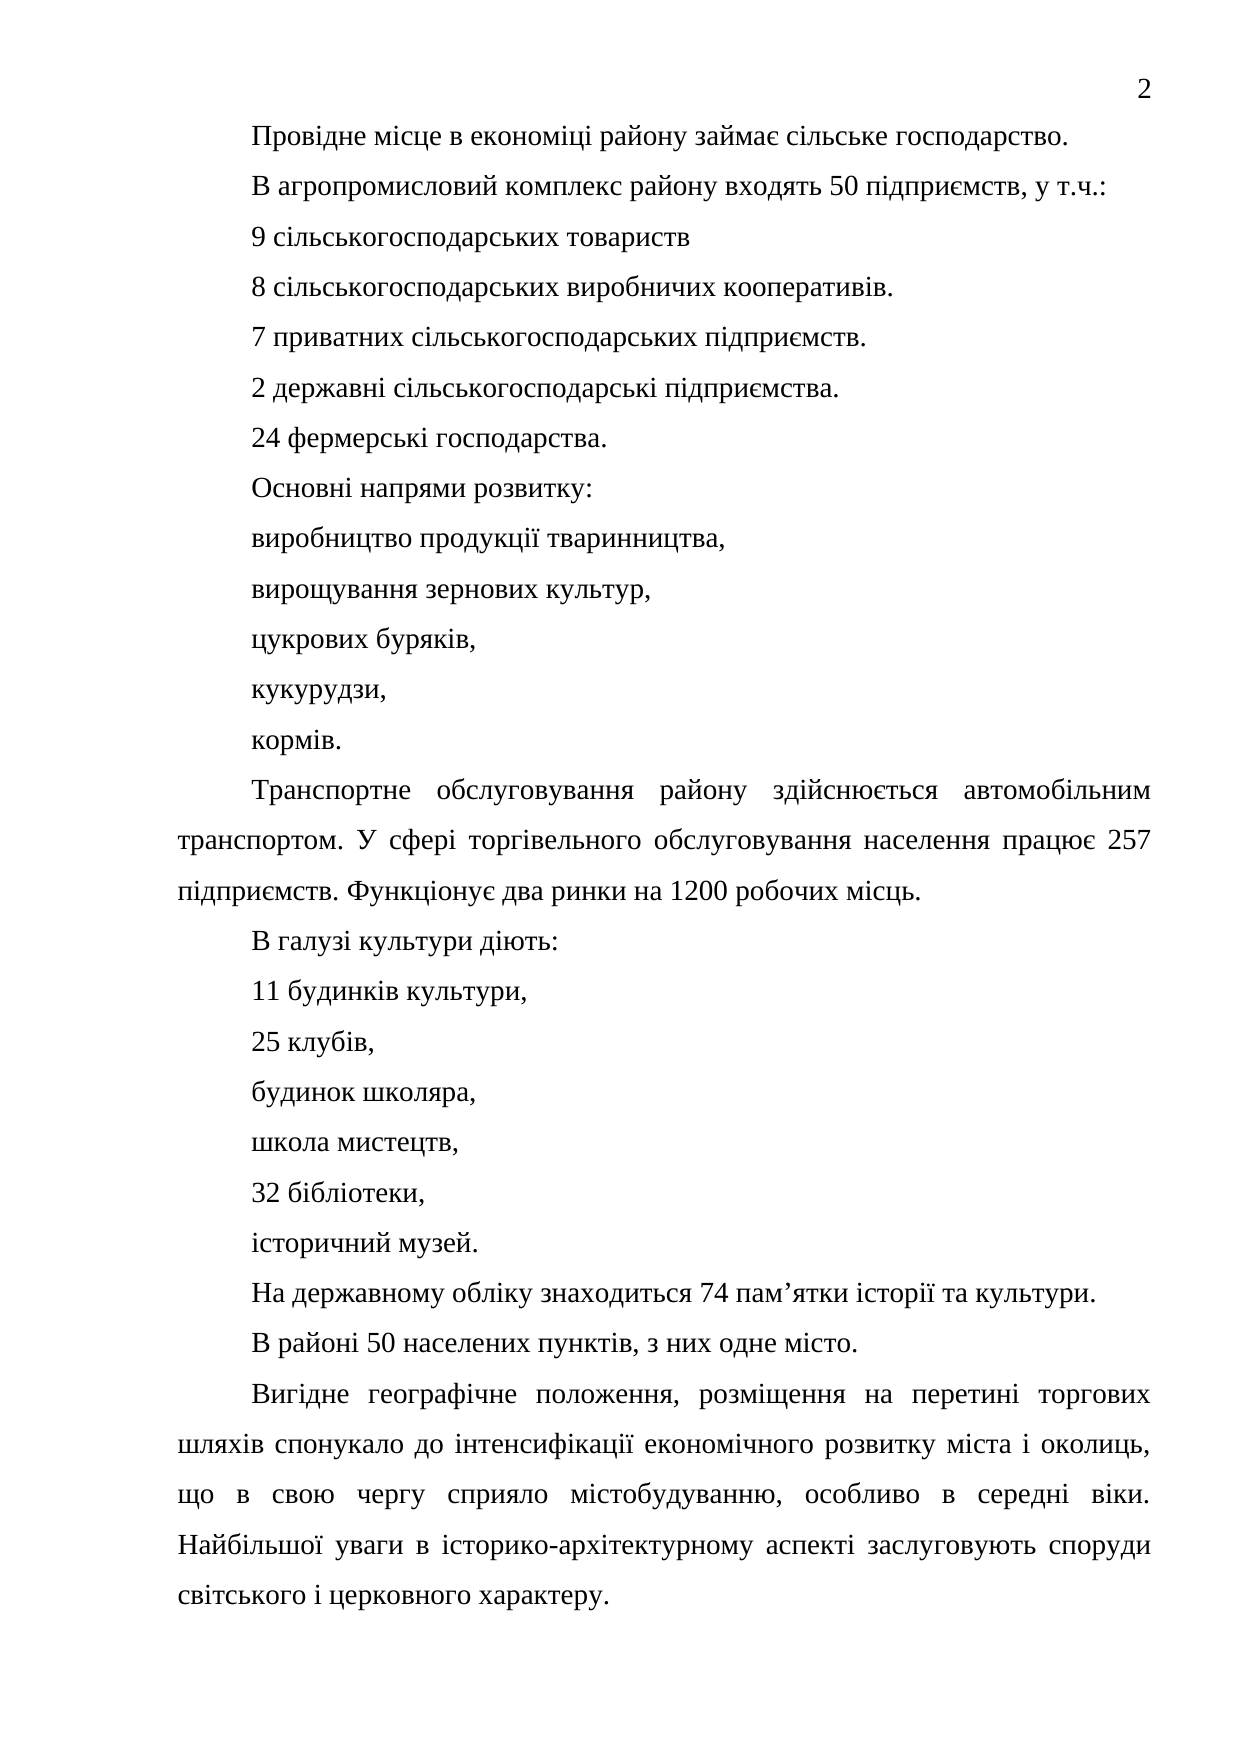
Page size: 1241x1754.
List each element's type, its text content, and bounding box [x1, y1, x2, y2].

text кормів. [177, 722, 1152, 755]
text В агропромисловий комплекс району входять 50 підприємств, у т.ч.: [177, 168, 1152, 202]
text В галузі культури діють: [177, 923, 1152, 957]
text Основні напрями розвитку: [177, 470, 1152, 504]
text Транспортне обслуговування району здійснюється автомобільним транспортом. У сфері торгівельного обслуговування населення працює 257 підприємств. Функціонує два ринки на 1200 робочих місць. [177, 772, 1152, 906]
text 11 будинків культури, [177, 973, 1152, 1007]
text вирощування зернових культур, [177, 571, 1152, 604]
text 32 бібліотеки, [177, 1175, 1152, 1208]
text кукурудзи, [177, 672, 1152, 705]
text В районі 50 населених пунктів, з них одне місто. [177, 1326, 1152, 1359]
text виробництво продукції тваринництва, [177, 521, 1152, 554]
text 9 сільськогосподарських товариств [177, 219, 1152, 252]
text 24 фермерські господарства. [177, 420, 1152, 453]
text На державному обліку знаходиться 74 пам’ятки історії та культури. [177, 1275, 1152, 1309]
text будинок школяра, [177, 1074, 1152, 1108]
text 2 державні сільськогосподарські підприємства. [177, 370, 1152, 403]
text 25 клубів, [177, 1024, 1152, 1057]
text школа мистецтв, [177, 1124, 1152, 1158]
text 7 приватних сільськогосподарських підприємств. [177, 319, 1152, 353]
text Вигідне географічне положення, розміщення на перетині торгових шляхів спонукало до інтенсифікації економічного розвитку міста і околиць, що в свою чергу сприяло містобудуванню, особливо в середні віки. Найбільшої уваги в історико-архітектурному аспекті заслуговують споруди світського і церковного характеру. [177, 1376, 1152, 1611]
text Провідне місце в економіці району займає сільське господарство. [177, 118, 1152, 152]
text цукрових буряків, [177, 621, 1152, 655]
text 8 сільськогосподарських виробничих кооперативів. [177, 269, 1152, 303]
text історичний музей. [177, 1225, 1152, 1258]
